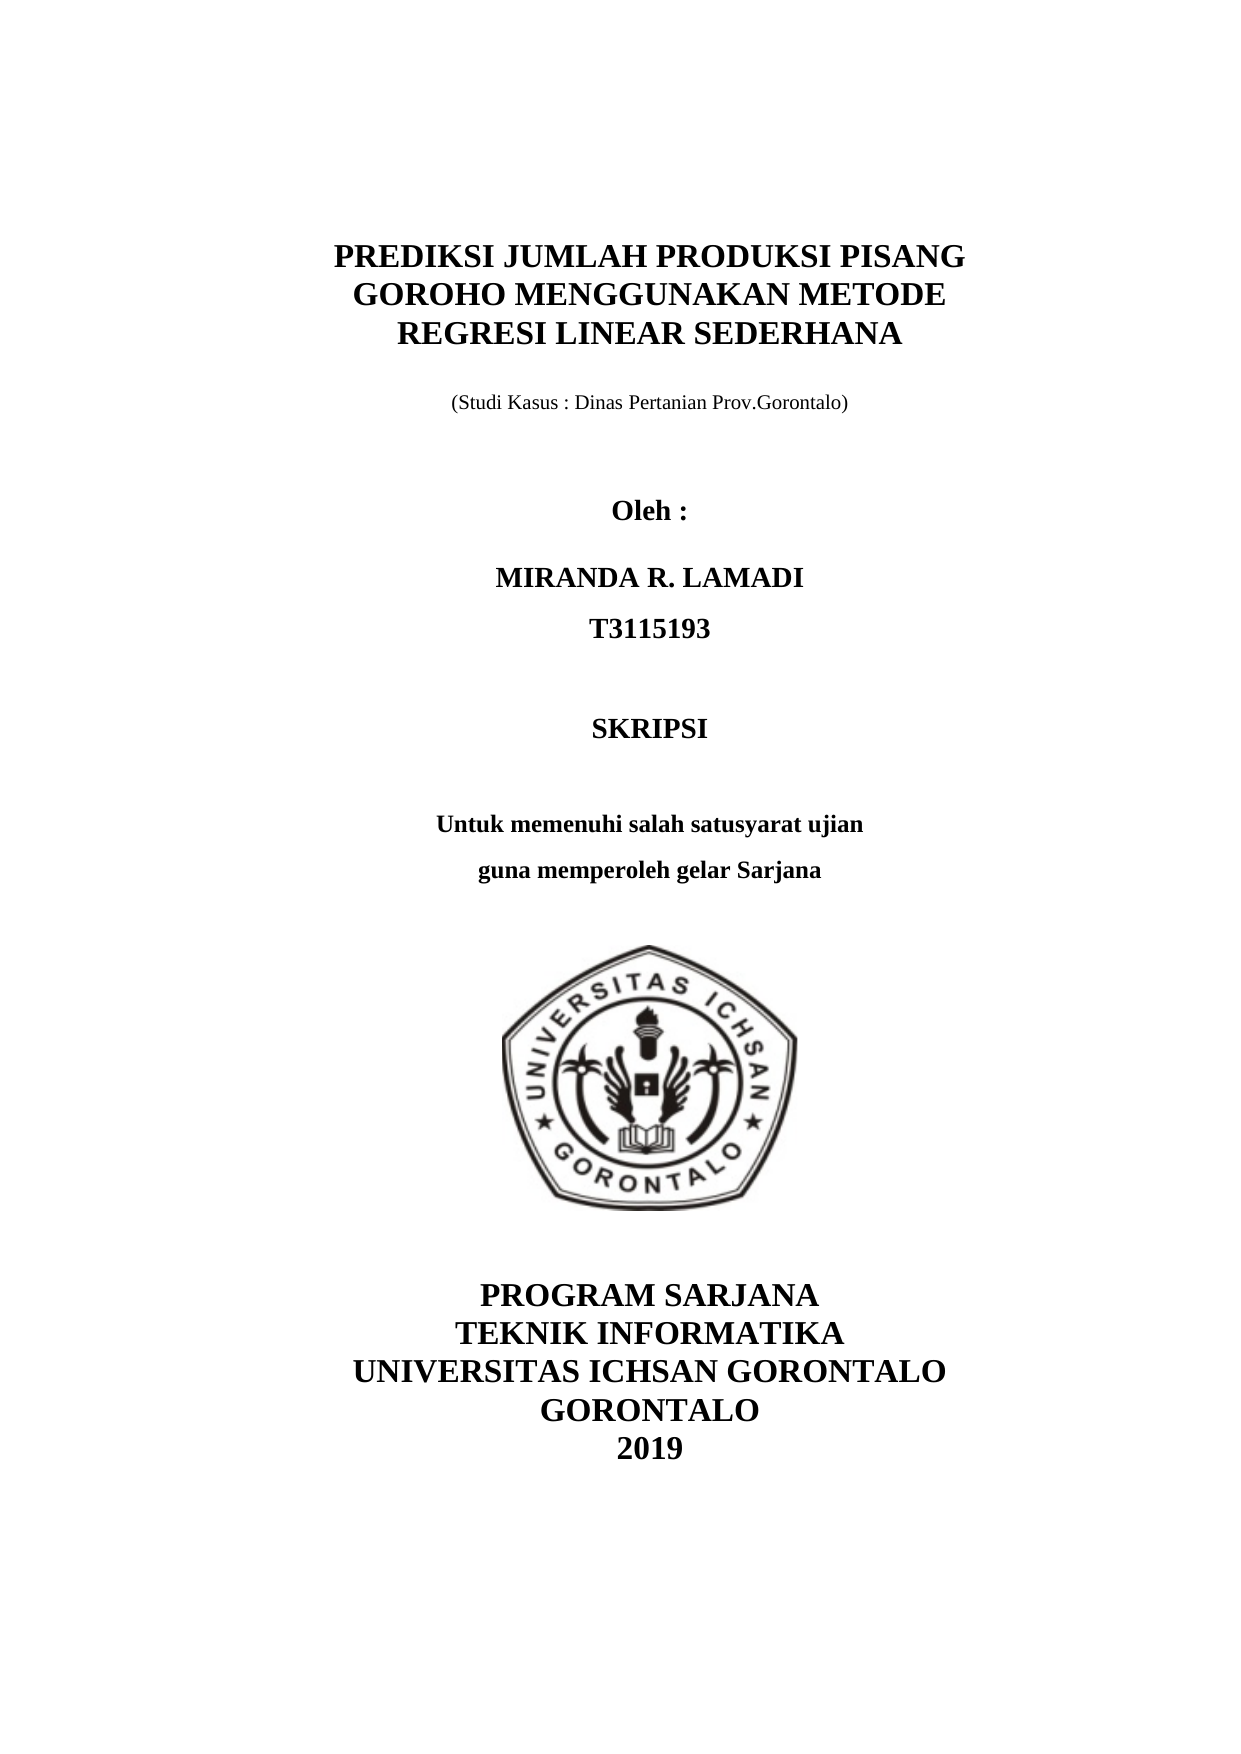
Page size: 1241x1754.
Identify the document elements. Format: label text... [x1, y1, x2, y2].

text REGRESI LINEAR SEDERHANA [236, 313, 1063, 351]
text TEKNIK INFORMATIKA [236, 1313, 1063, 1352]
text PROGRAM SARJANA [236, 1275, 1063, 1313]
text Oleh : [236, 493, 1063, 527]
text UNIVERSITAS ICHSAN GORONTALO [236, 1352, 1063, 1390]
picture [502, 945, 798, 1211]
text Untuk memenuhi salah satusyarat ujian [236, 809, 1063, 838]
text PREDIKSI JUMLAH PRODUKSI PISANG [236, 236, 1063, 274]
text T3115193 [236, 611, 1063, 644]
text GOROHO MENGGUNAKAN METODE [236, 274, 1063, 313]
text 2019 [236, 1428, 1063, 1467]
text SKRIPSI [236, 711, 1063, 745]
text MIRANDA R. LAMADI [236, 560, 1063, 594]
text (Studi Kasus : Dinas Pertanian Prov.Gorontalo) [236, 389, 1063, 414]
text GORONTALO [236, 1390, 1063, 1428]
text guna memperoleh gelar Sarjana [236, 855, 1063, 883]
